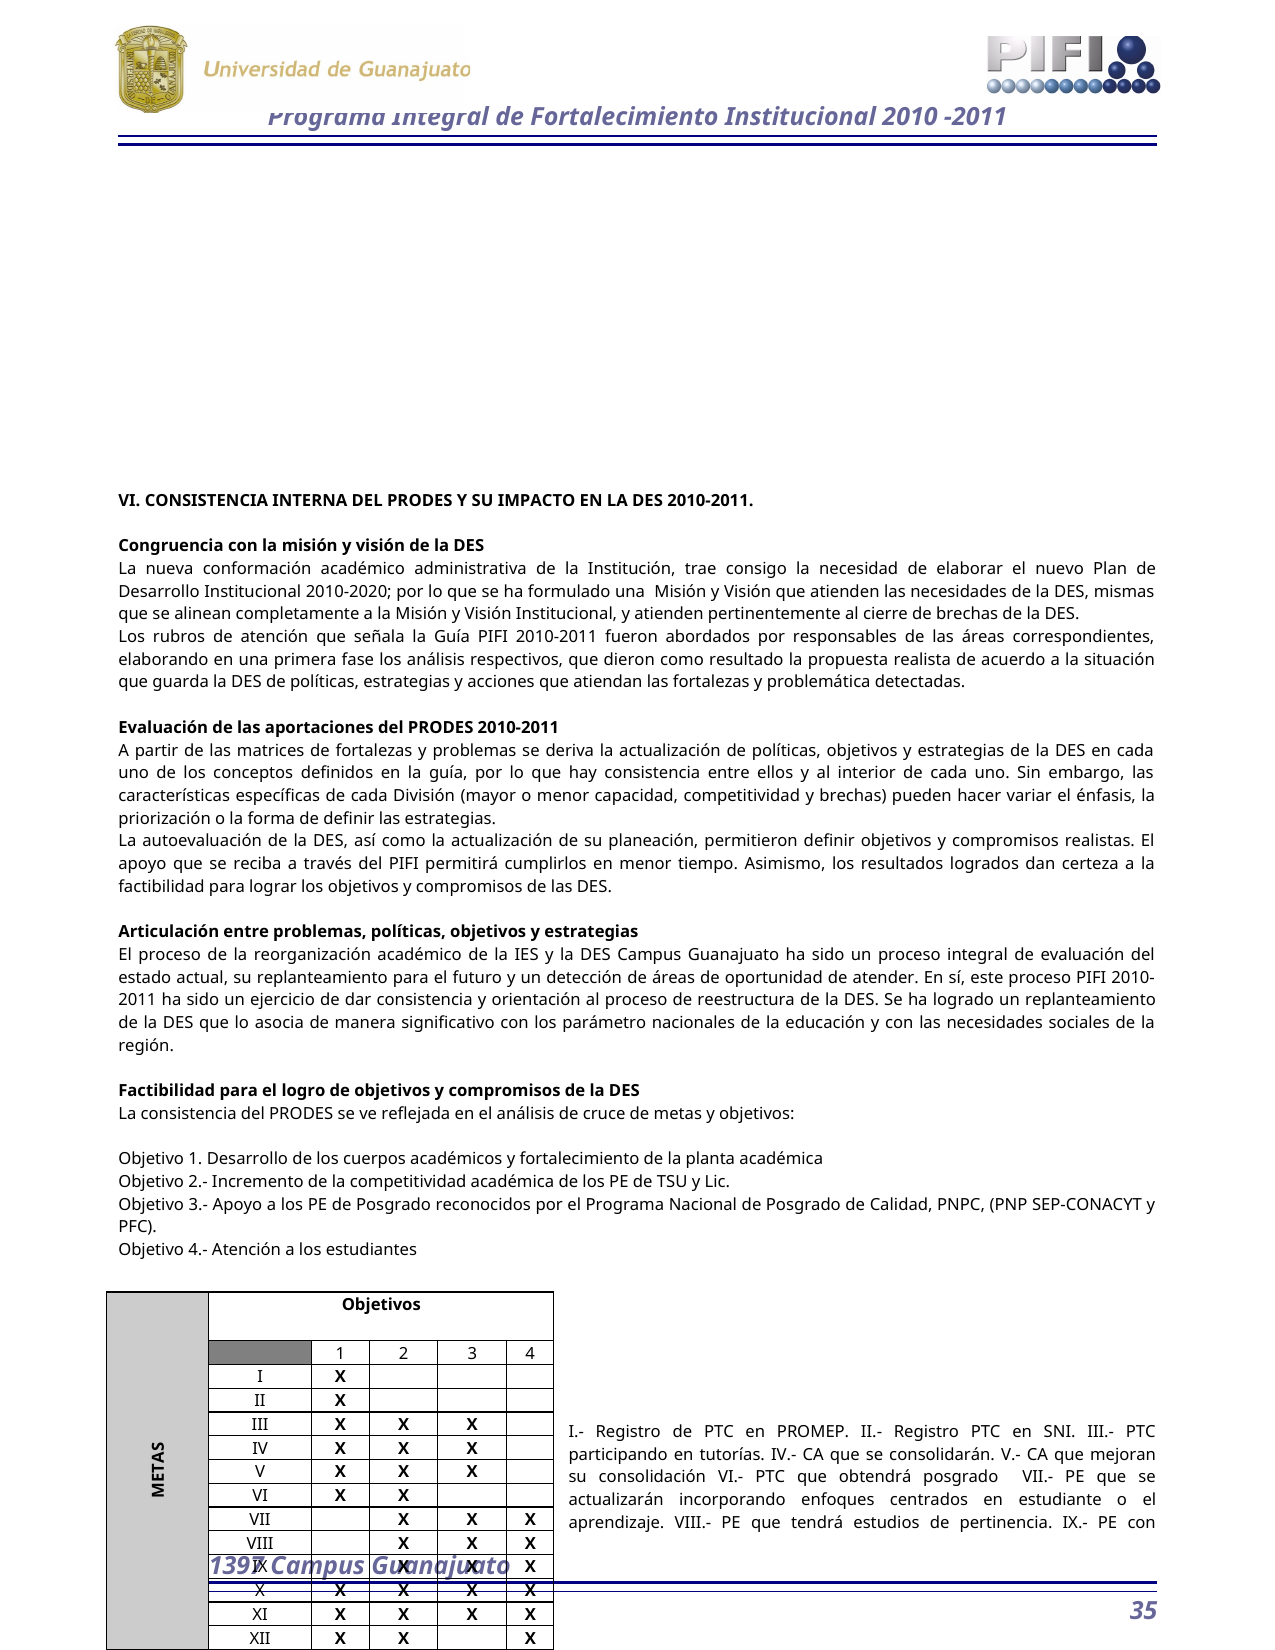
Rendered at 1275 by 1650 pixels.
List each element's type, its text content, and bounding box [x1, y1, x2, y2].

table_cell IV [209, 1436, 311, 1459]
text Articulación entre problemas, políticas, objetivos y estrategias [118, 920, 1157, 942]
table_cell X [507, 1579, 553, 1601]
table_cell [370, 1365, 437, 1388]
table_cell [507, 1413, 553, 1435]
table_cell X [507, 1626, 553, 1649]
table_cell [370, 1389, 437, 1411]
text La consistencia del PRODES se ve reflejada en el análisis de cruce de metas y objetivos: [118, 1101, 1157, 1124]
picture [114, 25, 471, 113]
table_cell X [312, 1626, 369, 1649]
text El proceso de la reorganización académico de la IES y la DES Campus Guanajuato ha sido un proceso integral de evaluación del estado actual, su replanteamiento para el futuro y un detección de áreas de oportunidad de atender. En sí, este proceso PIFI 2010-2011 ha sido un ejercicio de dar consistencia y orientación al proceso de reestructura de la DES. Se ha logrado un replanteamiento de la DES que lo asocia de manera significativo con los parámetro nacionales de la educación y con las necesidades sociales de la región. [118, 942, 1157, 1056]
text Objetivo 3.- Apoyo a los PE de Posgrado reconocidos por el Programa Nacional de Posgrado de Calidad, PNPC, (PNP SEP-CONACYT y PFC). [118, 1192, 1157, 1238]
table_cell X [438, 1436, 506, 1459]
table_cell X [312, 1579, 369, 1601]
text La autoevaluación de la DES, así como la actualización de su planeación, permitieron definir objetivos y compromisos realistas. El apoyo que se reciba a través del PIFI permitirá cumplirlos en menor tiempo. Asimismo, los resultados logrados dan certeza a la factibilidad para lograr los objetivos y compromisos de las DES. [118, 829, 1157, 897]
table_cell X [370, 1626, 437, 1649]
table_cell II [209, 1389, 311, 1411]
table_cell [507, 1436, 553, 1459]
table_cell [507, 1484, 553, 1506]
table_header METAS [107, 1293, 208, 1649]
table_cell VIII [209, 1531, 311, 1554]
table_cell [507, 1365, 553, 1388]
table_cell X [312, 1484, 369, 1506]
table_cell X [370, 1579, 437, 1601]
table_cell 3 [438, 1341, 506, 1364]
table_cell X [370, 1413, 437, 1435]
table_cell [438, 1389, 506, 1411]
table_cell [312, 1531, 369, 1554]
text Evaluación de las aportaciones del PRODES 2010-2011 [118, 715, 1157, 738]
table_cell X [507, 1555, 553, 1578]
table_cell X [438, 1603, 506, 1625]
table_cell X [312, 1460, 369, 1483]
table_cell [507, 1460, 553, 1483]
table_cell X [312, 1603, 369, 1625]
table_cell X [370, 1484, 437, 1506]
table_cell X [370, 1603, 437, 1625]
table_cell IX [209, 1555, 311, 1578]
table_cell X [507, 1603, 553, 1625]
table_cell VII [209, 1508, 311, 1530]
table_cell X [312, 1365, 369, 1388]
table_cell X [507, 1508, 553, 1530]
table_header Objetivos [209, 1293, 553, 1340]
table_cell X [438, 1555, 506, 1578]
table_cell X [370, 1508, 437, 1530]
text Los rubros de atención que señala la Guía PIFI 2010-2011 fueron abordados por responsables de las áreas correspondientes, elaborando en una primera fase los análisis respectivos, que dieron como resultado la propuesta realista de acuerdo a la situación que guarda la DES de políticas, estrategias y acciones que atiendan las fortalezas y problemática detectadas. [118, 624, 1157, 693]
table_cell X [312, 1389, 369, 1411]
table_cell 4 [507, 1341, 553, 1364]
table_cell 1 [312, 1341, 369, 1364]
table_cell [438, 1484, 506, 1506]
table_cell X [507, 1531, 553, 1554]
table_cell I [209, 1365, 311, 1388]
table_cell X [438, 1531, 506, 1554]
table_cell X [370, 1460, 437, 1483]
picture [986, 36, 1161, 94]
table_cell X [438, 1579, 506, 1601]
table_cell [438, 1365, 506, 1388]
text Objetivo 1. Desarrollo de los cuerpos académicos y fortalecimiento de la planta académica [118, 1147, 1157, 1169]
table_cell XII [209, 1626, 311, 1649]
text Objetivo 4.- Atención a los estudiantes [118, 1238, 1157, 1260]
table_cell X [370, 1555, 437, 1578]
table_cell [312, 1555, 369, 1578]
text Objetivo 2.- Incremento de la competitividad académica de los PE de TSU y Lic. [118, 1169, 1157, 1192]
table_cell X [370, 1531, 437, 1554]
table_cell [209, 1341, 311, 1364]
table_cell X [438, 1508, 506, 1530]
table_cell III [209, 1413, 311, 1435]
table_cell X [370, 1436, 437, 1459]
table_cell 2 [370, 1341, 437, 1364]
text Factibilidad para el logro de objetivos y compromisos de la DES [118, 1079, 1157, 1101]
table_cell X [312, 1413, 369, 1435]
table_cell XI [209, 1603, 311, 1625]
table_cell [507, 1389, 553, 1411]
table_cell X [438, 1413, 506, 1435]
table_cell [312, 1508, 369, 1530]
table_cell [438, 1626, 506, 1649]
text La nueva conformación académico administrativa de la Institución, trae consigo la necesidad de elaborar el nuevo Plan de Desarrollo Institucional 2010-2020; por lo que se ha formulado una Misión y Visión que atienden las necesidades de la DES, mismas que se alinean completamente a la Misión y Visión Institucional, y atienden pertinentemente al cierre de brechas de la DES. [118, 556, 1157, 624]
text A partir de las matrices de fortalezas y problemas se deriva la actualización de políticas, objetivos y estrategias de la DES en cada uno de los conceptos definidos en la guía, por lo que hay consistencia entre ellos y al interior de cada uno. Sin embargo, las características específicas de cada División (mayor o menor capacidad, competitividad y brechas) pueden hacer variar el énfasis, la priorización o la forma de definir las estrategias. [118, 738, 1157, 829]
text VI. CONSISTENCIA INTERNA DEL PRODES Y SU IMPACTO EN LA DES 2010-2011. [118, 488, 1157, 511]
table_cell X [312, 1436, 369, 1459]
table_cell X [209, 1579, 311, 1601]
table_cell V [209, 1460, 311, 1483]
table_cell X [438, 1460, 506, 1483]
table_cell VI [209, 1484, 311, 1506]
text Congruencia con la misión y visión de la DES [118, 534, 1157, 556]
